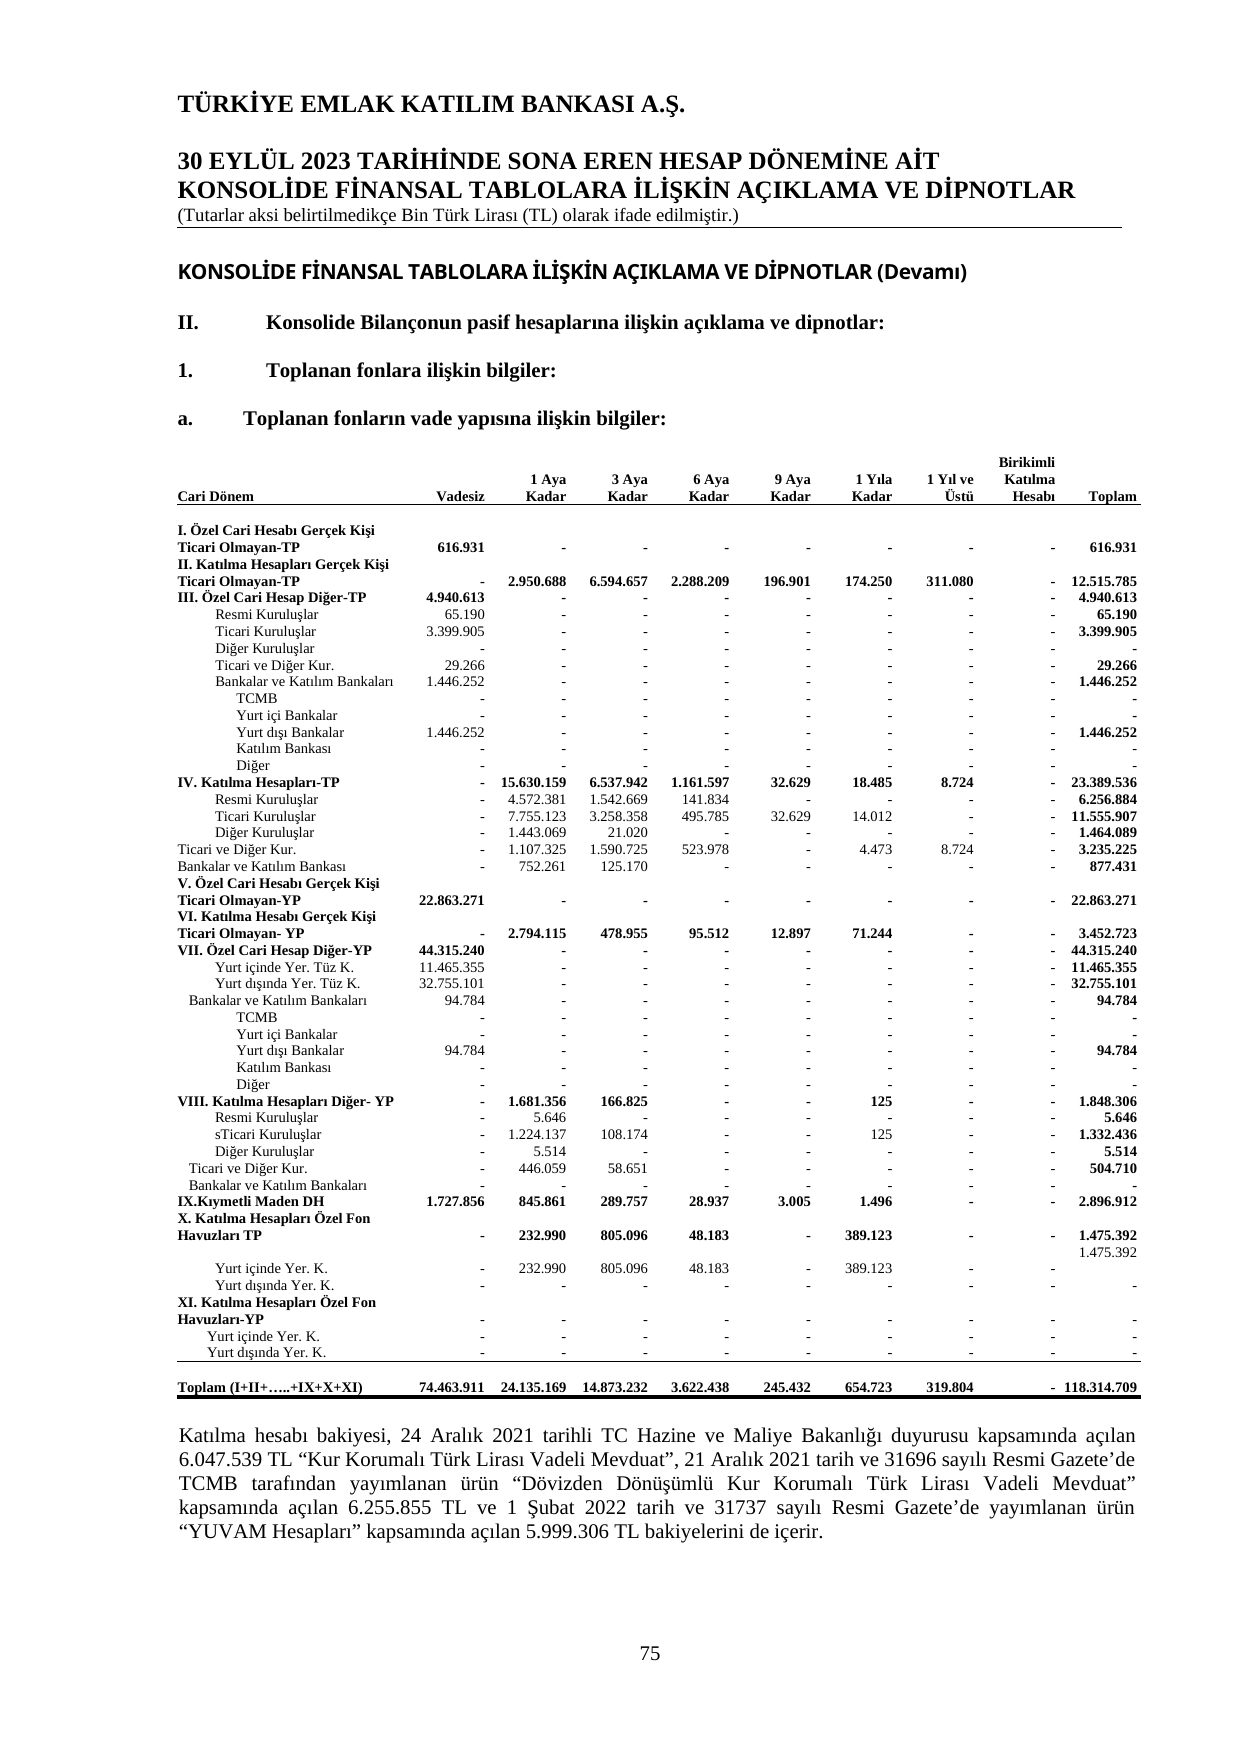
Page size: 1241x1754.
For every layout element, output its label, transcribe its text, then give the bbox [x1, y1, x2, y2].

text II. Konsolide Bilançonun pasif hesaplarına ilişkin açıklama ve dipnotlar: [177, 309, 1122, 334]
text Katılma hesabı bakiyesi, 24 Aralık 2021 tarihli TC Hazine ve Maliye Bakanlığı duyurusu kapsamında açılan 6.047.539 TL “Kur Korumalı Türk Lirası Vadeli Mevduat”, 21 Aralık 2021 tarih ve 31696 sayılı Resmi Gazete’de TCMB tarafından yayımlanan ürün “Dövizden Dönüşümlü Kur Korumalı Türk Lirası Vadeli Mevduat” kapsamında açılan 6.255.855 TL ve 1 Şubat 2022 tarih ve 31737 sayılı Resmi Gazete’de yayımlanan ürün “YUVAM Hesapları” kapsamında açılan 5.999.306 TL bakiyelerini de içerir. [177, 1423, 1137, 1543]
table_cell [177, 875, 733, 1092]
list Toplanan fonların vade yapısına ilişkin bilgiler: [177, 406, 1122, 430]
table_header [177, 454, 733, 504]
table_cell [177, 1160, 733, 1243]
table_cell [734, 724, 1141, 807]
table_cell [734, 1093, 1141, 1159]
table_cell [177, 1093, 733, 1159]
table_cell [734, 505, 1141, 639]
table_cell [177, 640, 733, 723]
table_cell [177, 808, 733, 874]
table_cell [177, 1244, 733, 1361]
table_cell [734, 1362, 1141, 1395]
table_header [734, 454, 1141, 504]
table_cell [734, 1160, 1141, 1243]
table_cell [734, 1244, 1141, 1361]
text 1. Toplanan fonlara ilişkin bilgiler: [177, 358, 1122, 382]
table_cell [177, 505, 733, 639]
text KONSOLİDE FİNANSAL TABLOLARA İLİŞKİN AÇIKLAMA VE DİPNOTLAR (Devamı) [177, 257, 1122, 286]
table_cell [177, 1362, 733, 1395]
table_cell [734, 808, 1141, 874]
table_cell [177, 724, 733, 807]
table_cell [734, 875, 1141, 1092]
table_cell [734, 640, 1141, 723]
